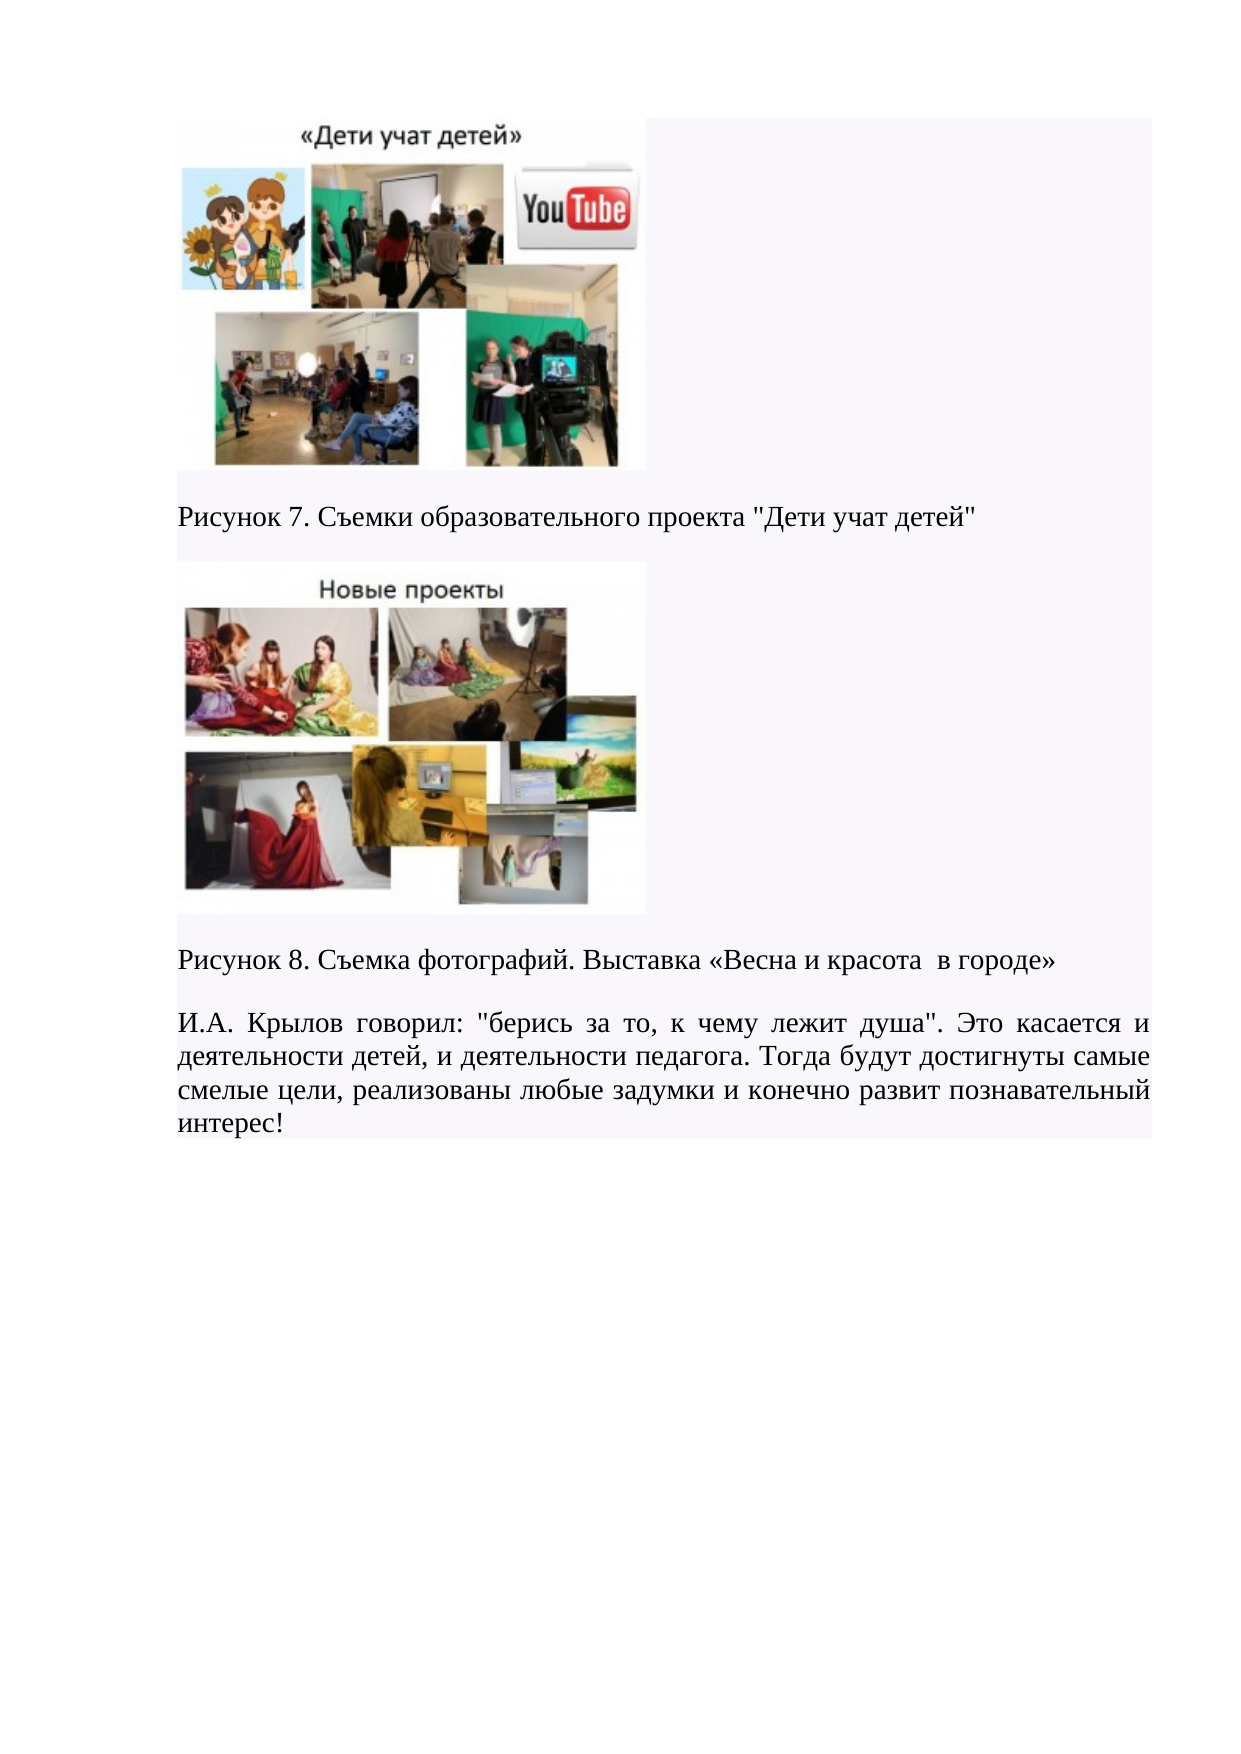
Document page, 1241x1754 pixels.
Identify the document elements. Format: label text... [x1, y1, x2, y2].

picture [177, 561, 646, 914]
text И.А. Крылов говорил: "берись за то, к чему лежит душа". Это касается и деятельности детей, и деятельности педагога. Тогда будут достигнуты самые смелые цели, реализованы любые задумки и конечно развит познавательный интерес! [177, 1005, 1152, 1139]
picture [177, 118, 646, 470]
text Рисунок 8. Съемка фотографий. Выставка «Весна и красота в городе» [177, 942, 1152, 976]
text Рисунок 7. Съемки образовательного проекта "Дети учат детей" [177, 499, 1152, 532]
